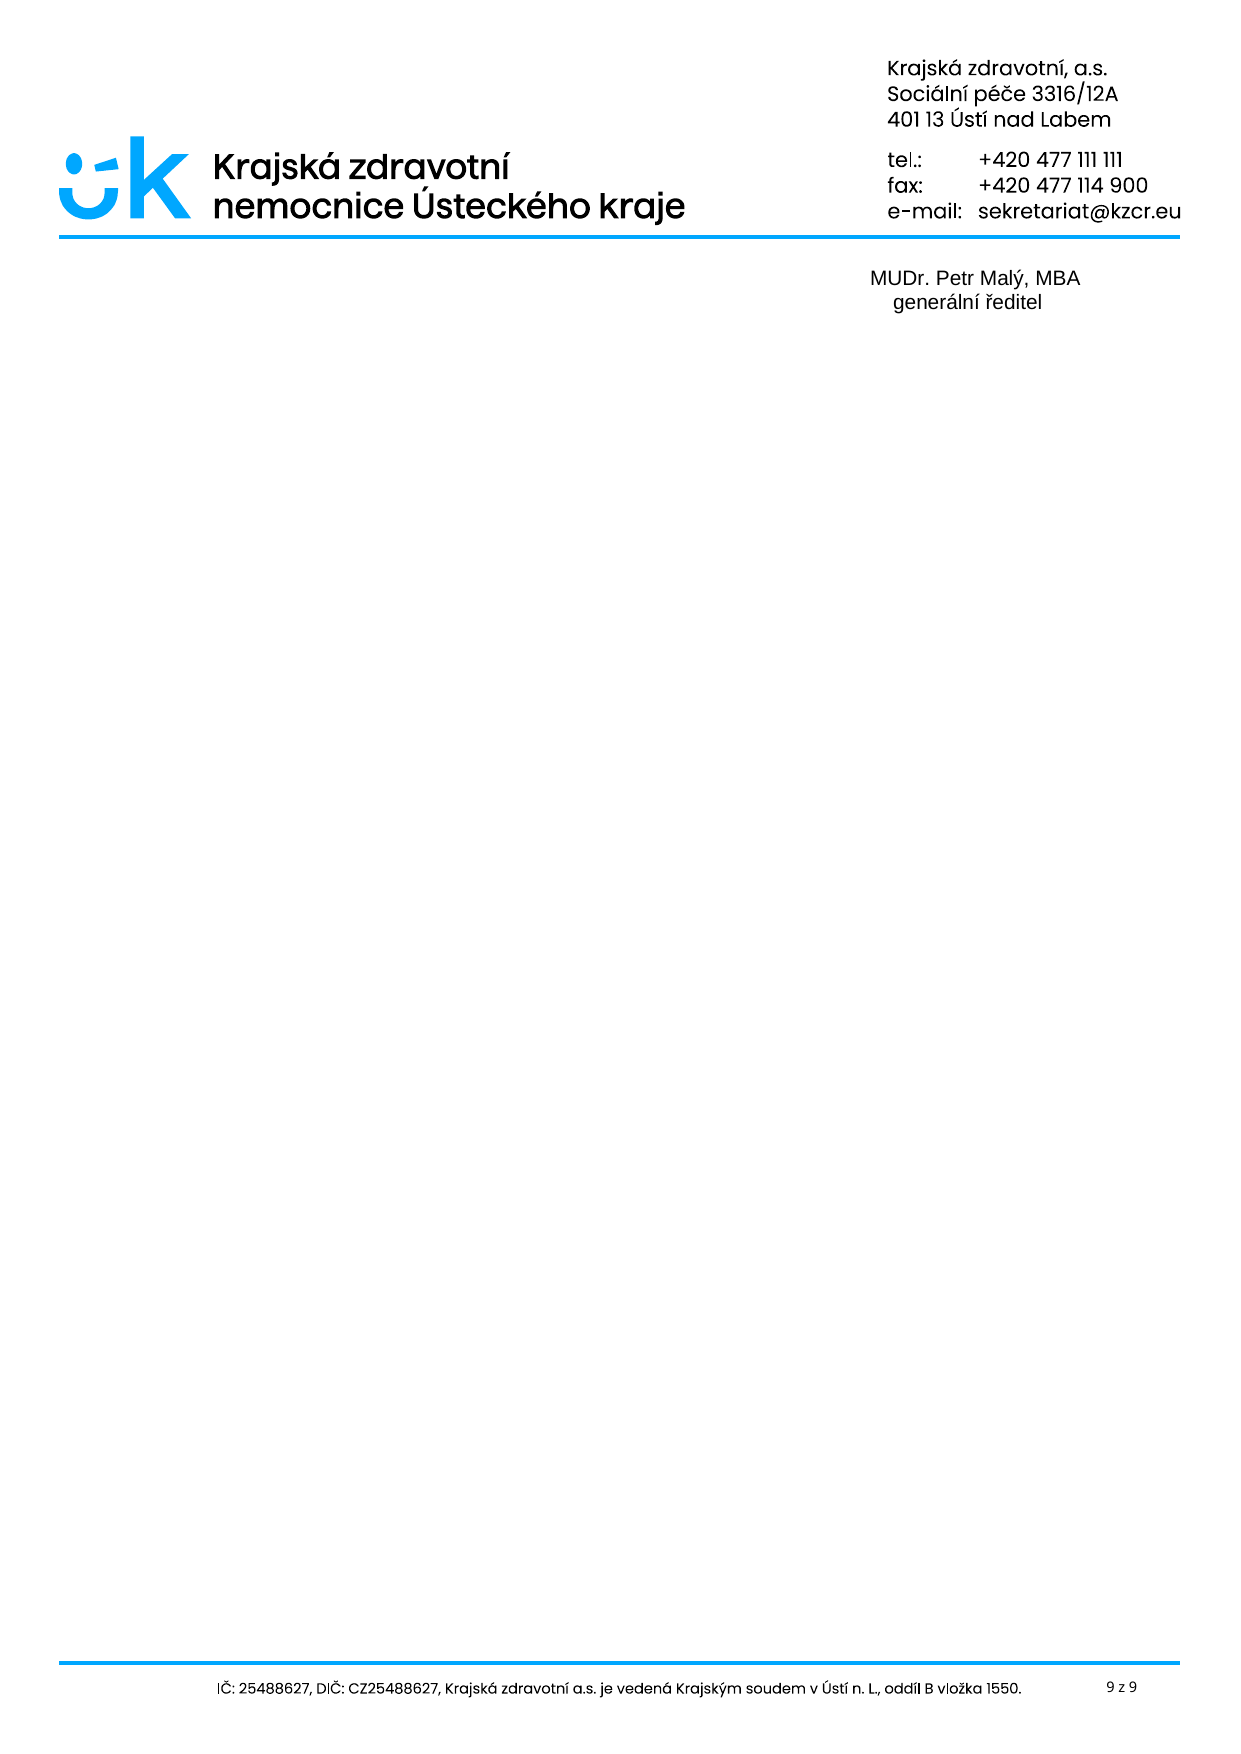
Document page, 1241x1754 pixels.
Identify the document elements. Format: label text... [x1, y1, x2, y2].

text MUDr. Petr Malý, MBA [546, 266, 1137, 290]
text generální ředitel [103, 290, 1137, 314]
